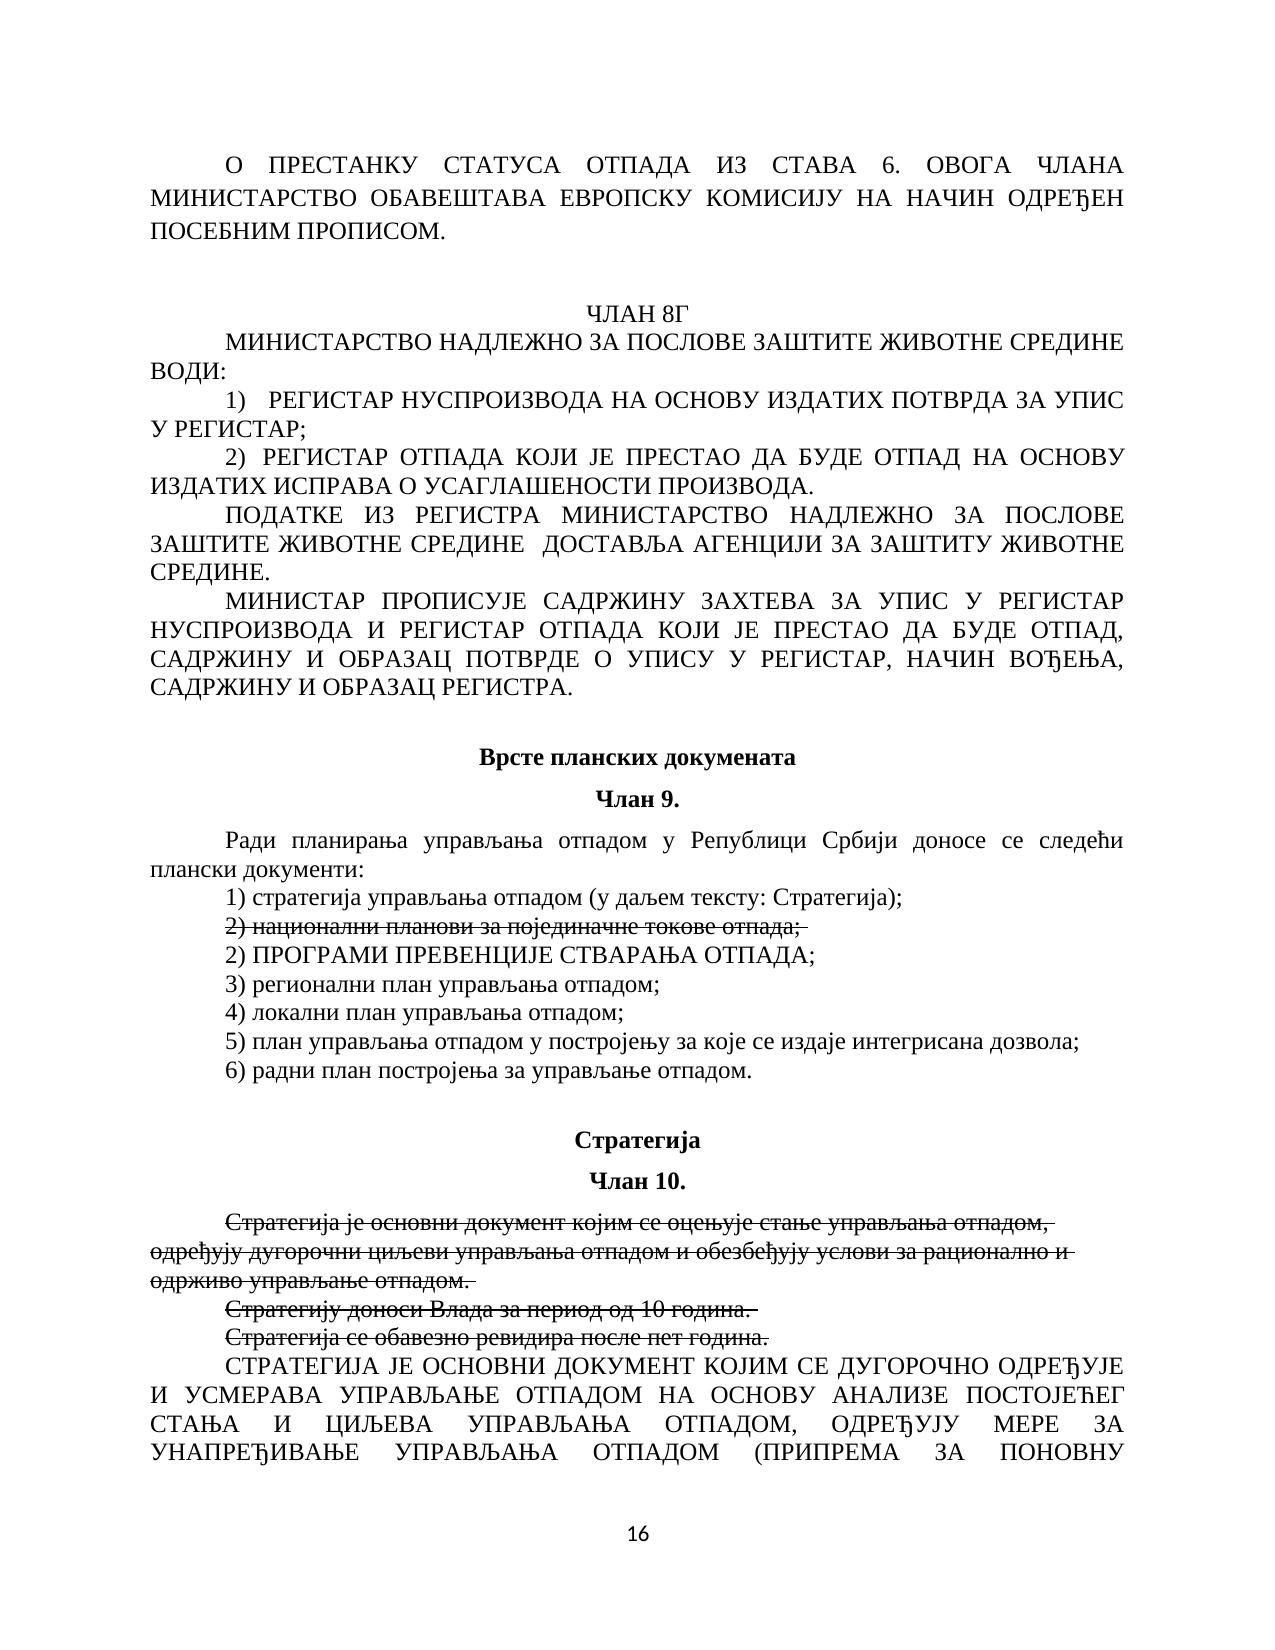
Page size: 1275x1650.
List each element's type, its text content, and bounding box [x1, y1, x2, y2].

text 5) план управљања отпадом у постројењу за које се издаје интегрисана дозвола; [150, 1026, 1125, 1055]
text 4) локални план управљања отпадом; [150, 997, 1125, 1026]
text 2) програми превенције стварања отпада; [150, 940, 1125, 969]
text Стратегија је основни документ којим се оцењује стање управљања отпадом, одређују дугорочни циљеви управљања отпадом и обезбеђују услови за рационално и одрживо управљање отпадом. [150, 1207, 1125, 1294]
text Министар прописује садржину захтева за упис у регистар нуспроизвода и регистар отпада који је престао да буде отпад, садржину и образац потврде о упису у регистар, начин вођења, садржину и образац регистра. [150, 586, 1125, 701]
text Податке из регистра министарство НАДЛЕЖНО ЗА ПОСЛОВЕ ЗАШТИТЕ ЖИВОТНЕ СРЕДИНЕ доставља Агенцији за заштиту животне средине. [150, 500, 1125, 586]
text Члан 10. [150, 1166, 1125, 1195]
text Министарство НАДЛЕЖНО ЗА ПОСЛОВЕ ЗАШТИТЕ ЖИВОТНЕ СРЕДИНЕ води: [150, 327, 1125, 385]
list регистар отпада који је престао да буде отпад на основу издатих исправа о усаглашености производа. [150, 442, 1125, 500]
text Стратегија се обавезно ревидира после пет година. [150, 1322, 1125, 1351]
text Ради планирања управљања отпадом у Републици Србији доносе се следећи плански документи: [150, 825, 1125, 882]
text Члан 9. [150, 784, 1125, 812]
text Члан 8г [150, 299, 1125, 327]
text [150, 1351, 1125, 1466]
text Стратегија [150, 1125, 1125, 1154]
text 3) регионални план управљања отпадом; [150, 969, 1125, 997]
text 2) национални планови за појединачне токове отпада; [150, 911, 1125, 940]
text 1) стратегија управљања отпадом (у даљем тексту: Стратегија); [150, 882, 1125, 911]
text Врсте планских докумената [150, 742, 1125, 771]
text О престанку статуса отпада из става 6. овога члана министарство обавештава Европску комисију на начин одређен посебним прописом. [150, 150, 1125, 245]
text Стратегију доноси Влада за период од 10 година. [150, 1294, 1125, 1322]
list регистар нуспроизвода на основу издатих потврда за упис у регистар; [150, 385, 1125, 442]
text 6) радни план постројења за управљање отпадом. [150, 1055, 1125, 1084]
